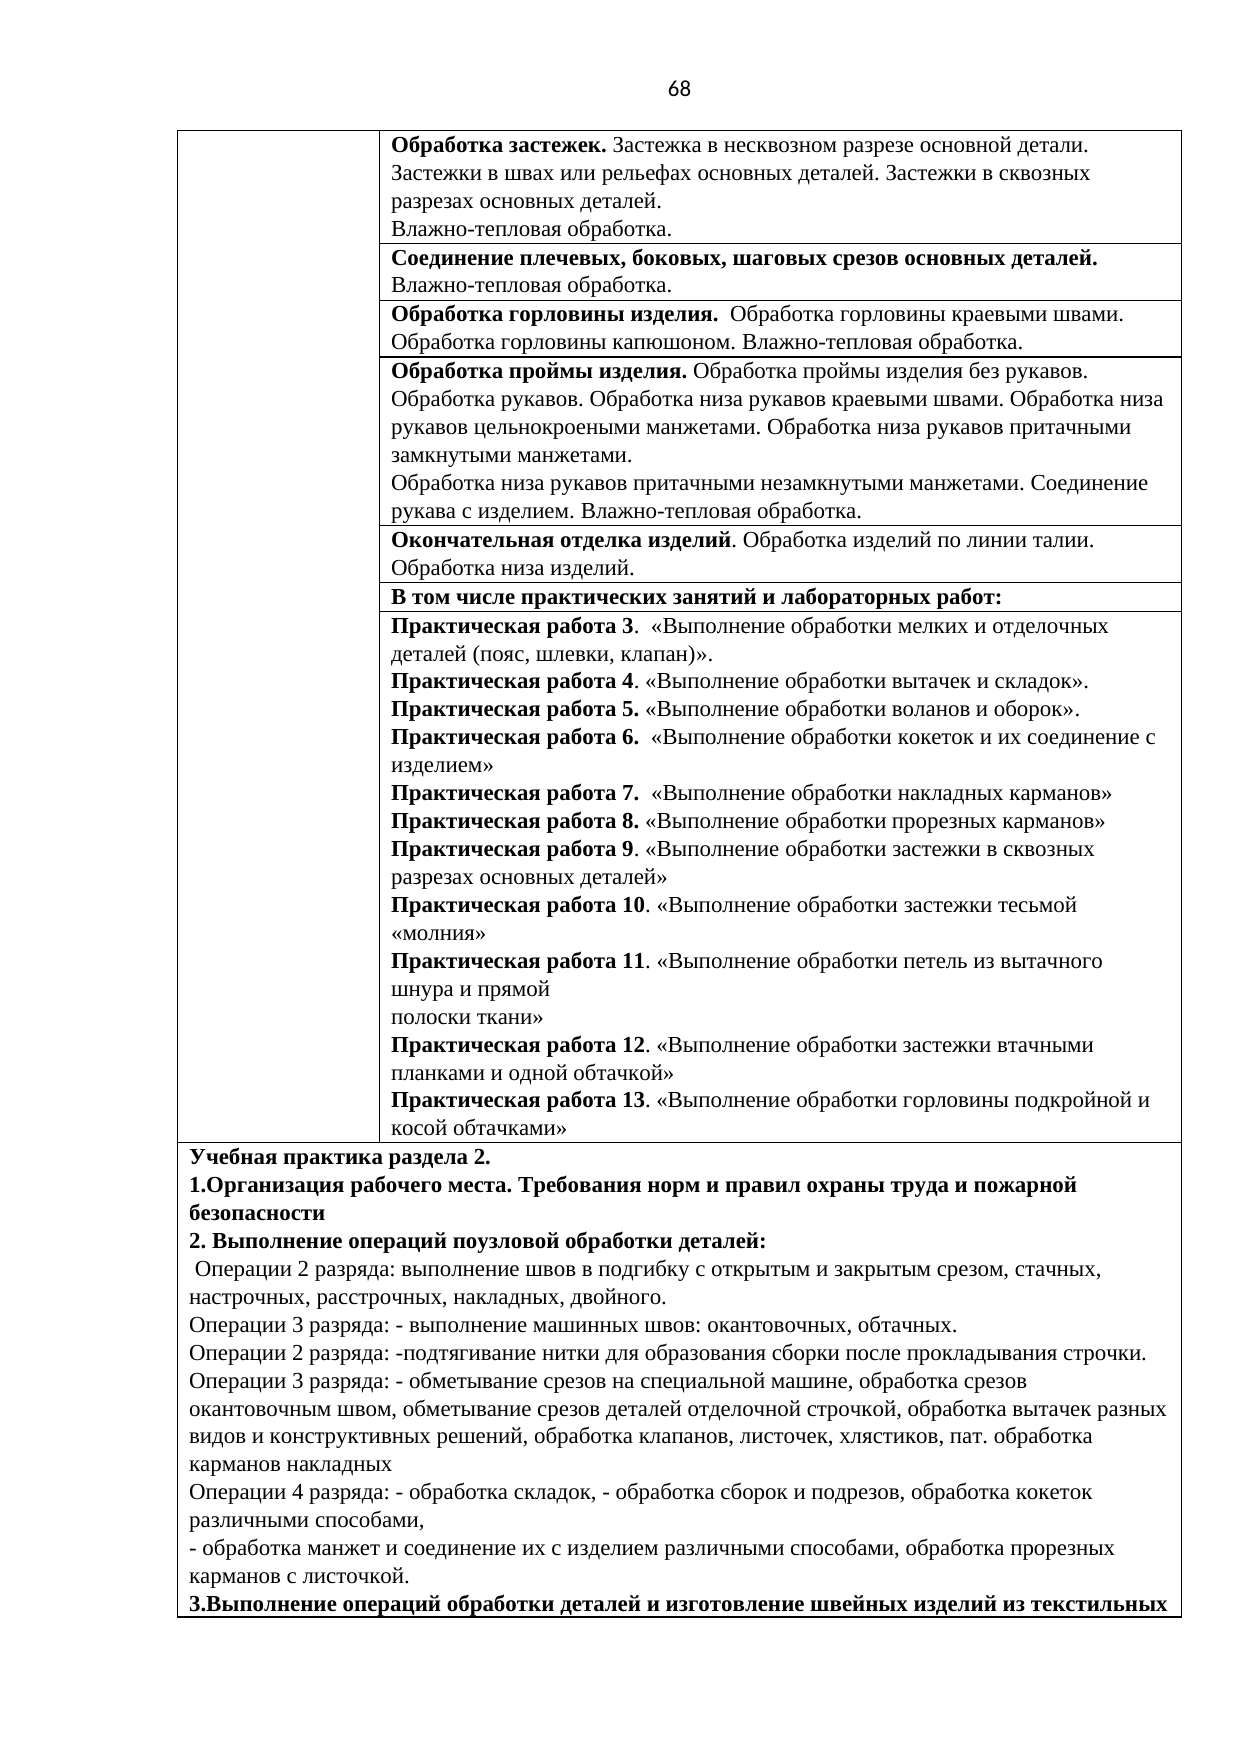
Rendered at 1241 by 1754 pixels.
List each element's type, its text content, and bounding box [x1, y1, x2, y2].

table_cell В том числе практических занятий и лабораторных работ: [380, 583, 1181, 611]
table_cell Окончательная отделка изделий. Обработка изделий по линии талии. Обработка низа изделий. [380, 526, 1181, 582]
table_cell Обработка горловины изделия. Обработка горловины краевыми швами. Обработка горловины капюшоном. Влажно-тепловая обработка. [380, 301, 1181, 356]
table_cell Соединение плечевых, боковых, шаговых срезов основных деталей. Влажно-тепловая обработка. [380, 244, 1181, 299]
table_cell Практическая работа 3. «Выполнение обработки мелких и отделочных деталей (пояс, шлевки, клапан)». Практическая работа 4. «Выполнение обработки вытачек и складок». Практическая работа 5. «Выполнение обработки воланов и оборок». Практическая работа 6. «Выполнение обработки кокеток и их соединение с изделием» Практическая работа 7. «Выполнение обработки накладных карманов» Практическая работа 8. «Выполнение обработки прорезных карманов» Практическая работа 9. «Выполнение обработки застежки в сквозных разрезах основных деталей» Практическая работа 10. «Выполнение обработки застежки тесьмой «молния» Практическая работа 11. «Выполнение обработки петель из вытачного шнура и прямой полоски ткани» Практическая работа 12. «Выполнение обработки застежки втачными планками и одной обтачкой» Практическая работа 13. «Выполнение обработки горловины подкройной и косой обтачками» [380, 612, 1181, 1142]
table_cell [178, 1143, 1181, 1616]
table_cell Обработка проймы изделия. Обработка проймы изделия без рукавов. Обработка рукавов. Обработка низа рукавов краевыми швами. Обработка низа рукавов цельнокроеными манжетами. Обработка низа рукавов притачными замкнутыми манжетами. Обработка низа рукавов притачными незамкнутыми манжетами. Соединение рукава с изделием. Влажно-тепловая обработка. [380, 358, 1181, 525]
table_cell Обработка застежек. Застежка в несквозном разрезе основной детали. Застежки в швах или рельефах основных деталей. Застежки в сквозных разрезах основных деталей. Влажно-тепловая обработка. [380, 131, 1181, 243]
